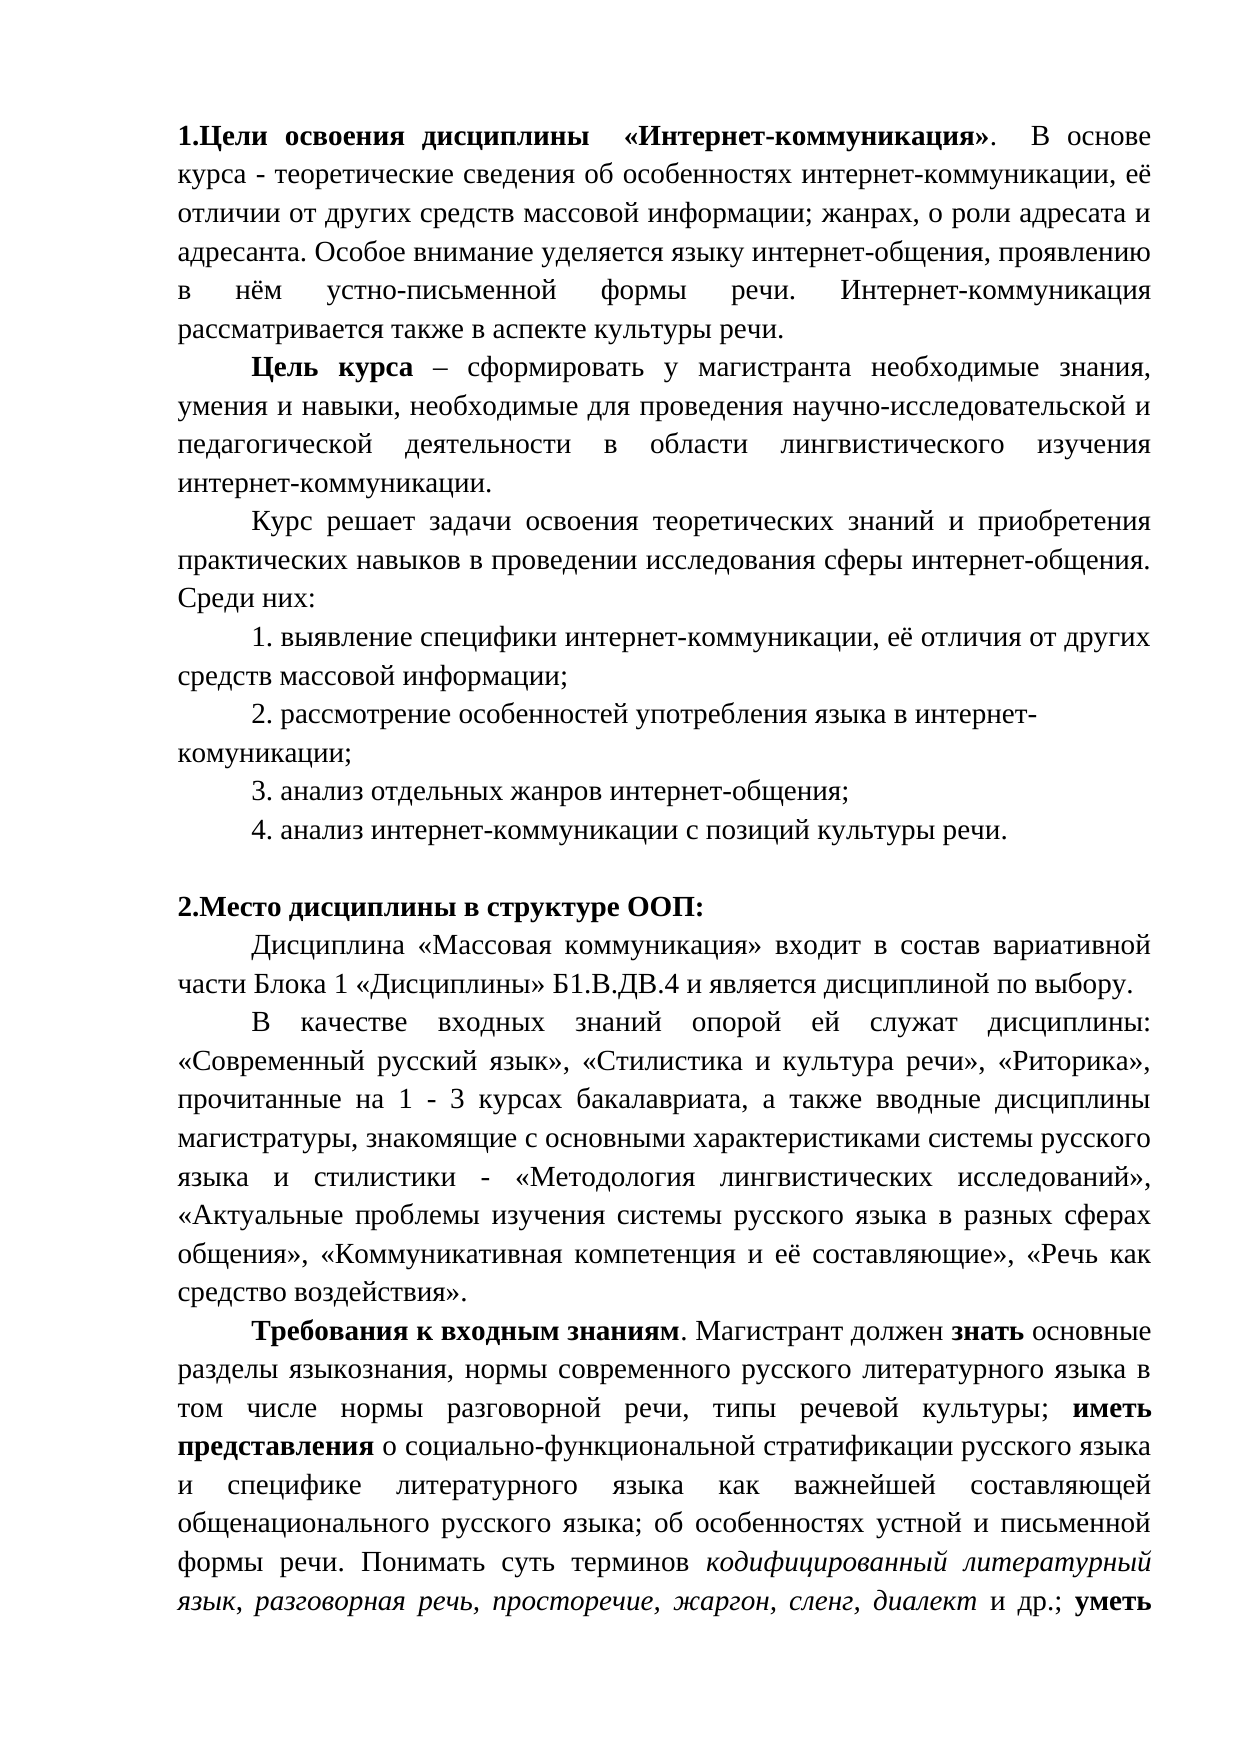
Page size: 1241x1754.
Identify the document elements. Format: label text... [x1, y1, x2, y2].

text 2. рассмотрение особенностей употребления языка в интернет-комуникации; [177, 696, 1152, 768]
text 1. выявление специфики интернет-коммуникации, её отличия от других средств массовой информации; [177, 619, 1152, 691]
text 1.Цели освоения дисциплины «Интернет-коммуникация». В основе курса - теоретические сведения об особенностях интернет-коммуникации, её отличии от других средств массовой информации; жанрах, о роли адресата и адресанта. Особое внимание уделяется языку интернет-общения, проявлению в нём устно-письменной формы речи. Интернет-коммуникация рассматривается также в аспекте культуры речи. [177, 118, 1152, 344]
text Курс решает задачи освоения теоретических знаний и приобретения практических навыков в проведении исследования сферы интернет-общения. Среди них: [177, 503, 1152, 614]
text 2.Место дисциплины в структуре ООП: [177, 889, 1152, 922]
text 4. анализ интернет-коммуникации с позиций культуры речи. [177, 812, 1152, 845]
text Цель курса – сформировать у магистранта необходимые знания, умения и навыки, необходимые для проведения научно-исследовательской и педагогической деятельности в области лингвистического изучения интернет-коммуникации. [177, 349, 1152, 498]
text Дисциплина «Массовая коммуникация» входит в состав вариативной части Блока 1 «Дисциплины» Б1.В.ДВ.4 и является дисциплиной по выбору. [177, 927, 1152, 999]
text В качестве входных знаний опорой ей служат дисциплины: «Современный русский язык», «Стилистика и культура речи», «Риторика», прочитанные на 1 - 3 курсах бакалавриата, а также вводные дисциплины магистратуры, знакомящие с основными характеристиками системы русского языка и стилистики - «Методология лингвистических исследований», «Актуальные проблемы изучения системы русского языка в разных сферах общения», «Коммуникативная компетенция и её составляющие», «Речь как средство воздействия». [177, 1004, 1152, 1308]
text 3. анализ отдельных жанров интернет-общения; [177, 773, 1152, 807]
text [177, 1313, 1152, 1616]
